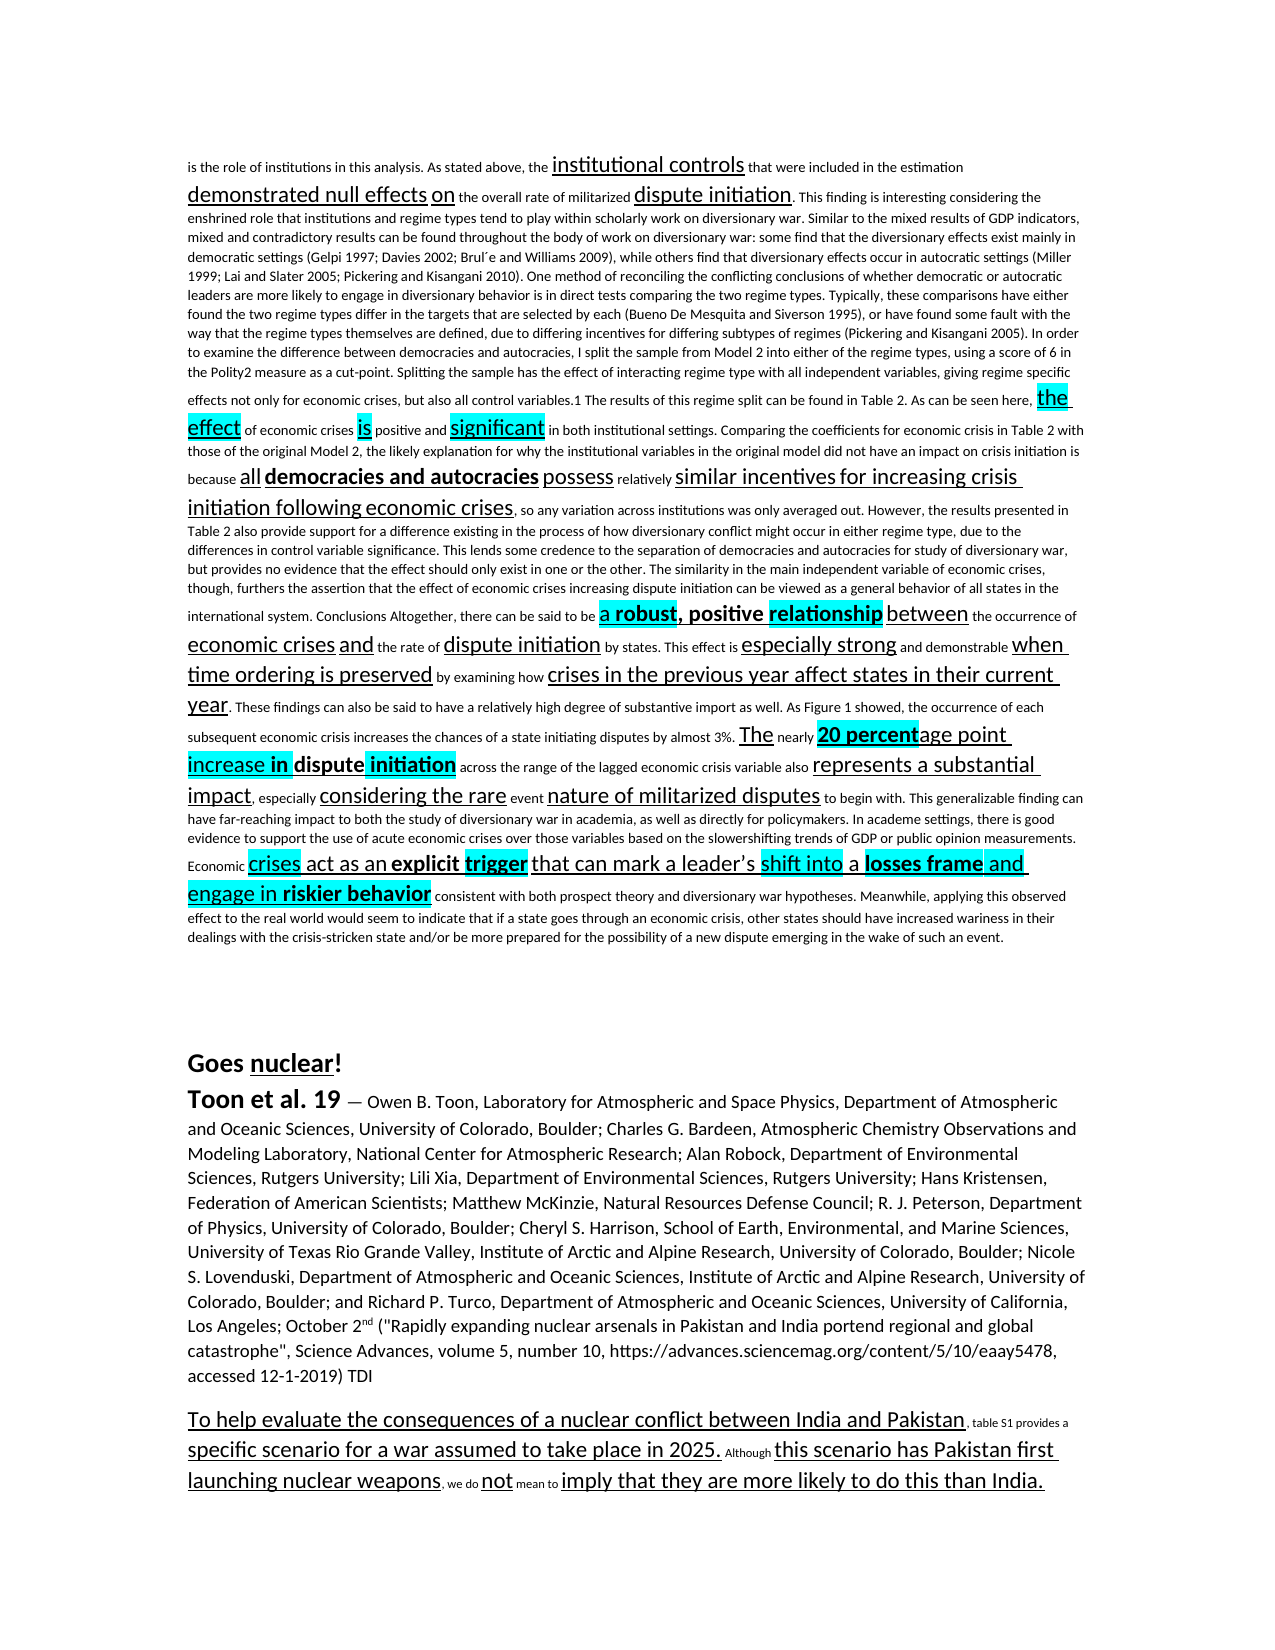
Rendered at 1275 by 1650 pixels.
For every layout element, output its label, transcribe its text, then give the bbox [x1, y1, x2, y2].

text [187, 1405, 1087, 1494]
subtitle Goes nuclear! [187, 1047, 1087, 1080]
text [187, 150, 1087, 946]
text Toon et al. 19 — Owen B. Toon, Laboratory for Atmospheric and Space Physics, Department of Atmospheric and Oceanic Sciences, University of Colorado, Boulder; Charles G. Bardeen, Atmospheric Chemistry Observations and Modeling Laboratory, National Center for Atmospheric Research; Alan Robock, Department of Environmental Sciences, Rutgers University; Lili Xia, Department of Environmental Sciences, Rutgers University; Hans Kristensen, Federation of American Scientists; Matthew McKinzie, Natural Resources Defense Council; R. J. Peterson, Department of Physics, University of Colorado, Boulder; Cheryl S. Harrison, School of Earth, Environmental, and Marine Sciences, University of Texas Rio Grande Valley, Institute of Arctic and Alpine Research, University of Colorado, Boulder; Nicole S. Lovenduski, Department of Atmospheric and Oceanic Sciences, Institute of Arctic and Alpine Research, University of Colorado, Boulder; and Richard P. Turco, Department of Atmospheric and Oceanic Sciences, University of California, Los Angeles; October 2nd ("Rapidly expanding nuclear arsenals in Pakistan and India portend regional and global catastrophe", Science Advances, volume 5, number 10, https://advances.sciencemag.org/content/5/10/eaay5478, accessed 12-1-2019) TDI [187, 1082, 1087, 1387]
